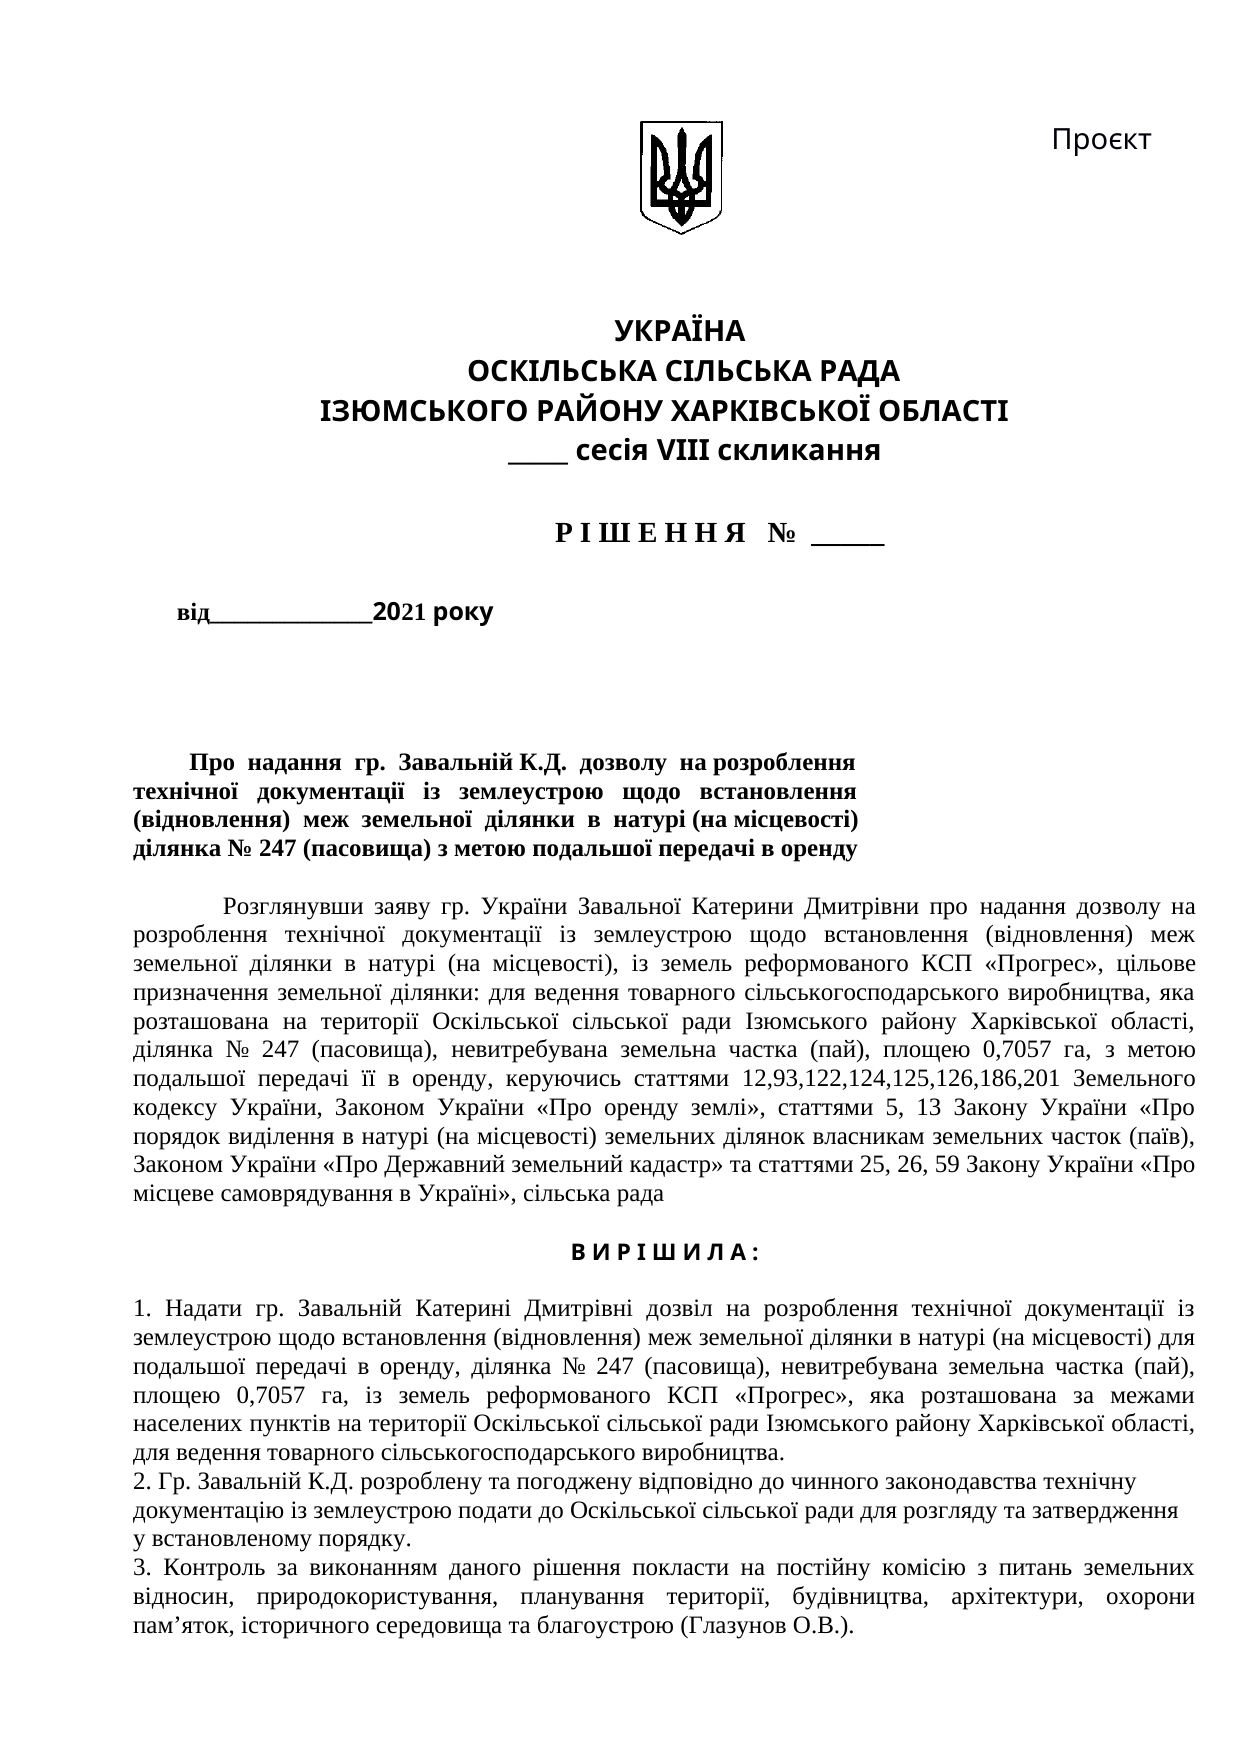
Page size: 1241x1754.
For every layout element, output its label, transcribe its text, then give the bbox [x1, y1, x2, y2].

table_header Проєкт [144, 118, 1163, 310]
text В И Р І Ш И Л А : [133, 1236, 1196, 1267]
text технічної документації із землеустрою щодо встановлення [133, 776, 1196, 804]
text 2. Гр. Завальній К.Д. розроблену та погоджену відповідно до чинного законодавства технічну документацію із землеустрою подати до Оскільської сільської ради для розгляду та затвердження у встановленому порядку. [133, 1466, 1196, 1552]
text Розглянувши заяву гр. України Завальної Катерини Дмитрівни про надання дозволу на розроблення технічної документації із землеустрою щодо встановлення (відновлення) меж земельної ділянки в натурі (на місцевості), із земель реформованого КСП «Прогрес», цільове призначення земельної ділянки: для ведення товарного сільськогосподарського виробництва, яка розташована на території Оскільської сільської ради Ізюмського району Харківської області, ділянка № 247 (пасовища), невитребувана земельна частка (пай), площею 0,7057 га, з метою подальшої передачі її в оренду, керуючись статтями 12,93,122,124,125,126,186,201 Земельного кодексу України, Законом України «Про оренду землі», статтями 5, 13 Закону України «Про порядок виділення в натурі (на місцевості) земельних ділянок власникам земельних часток (паїв), Законом України «Про Державний земельний кадастр» та статтями 25, 26, 59 Закону України «Про місцеве самоврядування в Україні», сільська рада [133, 891, 1196, 1207]
text ОСКІЛЬСЬКА СІЛЬСЬКА РАДА [133, 350, 1196, 390]
text Про надання гр. Завальній К.Д. дозволу на розроблення [133, 747, 1196, 776]
text (відновлення) меж земельної ділянки в натурі (на місцевості) [133, 804, 1196, 833]
text Р І Ш Е Н Н Я № _____ [183, 515, 1196, 548]
text _____ сесія VІІІ скликання [133, 429, 1196, 469]
text УКРАЇНА [133, 310, 1196, 350]
text ІЗЮМСЬКОГО РАЙОНУ ХАРКІВСЬКОЇ ОБЛАСТІ [133, 390, 1196, 429]
text ділянка № 247 (пасовища) з метою подальшої передачі в оренду [133, 833, 1196, 862]
text 1. Надати гр. Завальній Катерині Дмитрівні дозвіл на розроблення технічної документації із землеустрою щодо встановлення (відновлення) меж земельної ділянки в натурі (на місцевості) для подальшої передачі в оренду, ділянка № 247 (пасовища), невитребувана земельна частка (пай), площею 0,7057 га, із земель реформованого КСП «Прогрес», яка розташована за межами населених пунктів на території Оскільської сільської ради Ізюмського району Харківської області, для ведення товарного сільськогосподарського виробництва. [133, 1293, 1196, 1466]
text від_____________2021 року [133, 594, 1196, 628]
text 3. Контроль за виконанням даного рішення покласти на постійну комісію з питань земельних відносин, природокористування, планування території, будівництва, архітектури, охорони пам’яток, історичного середовища та благоустрою (Глазунов О.В.). [133, 1552, 1196, 1638]
